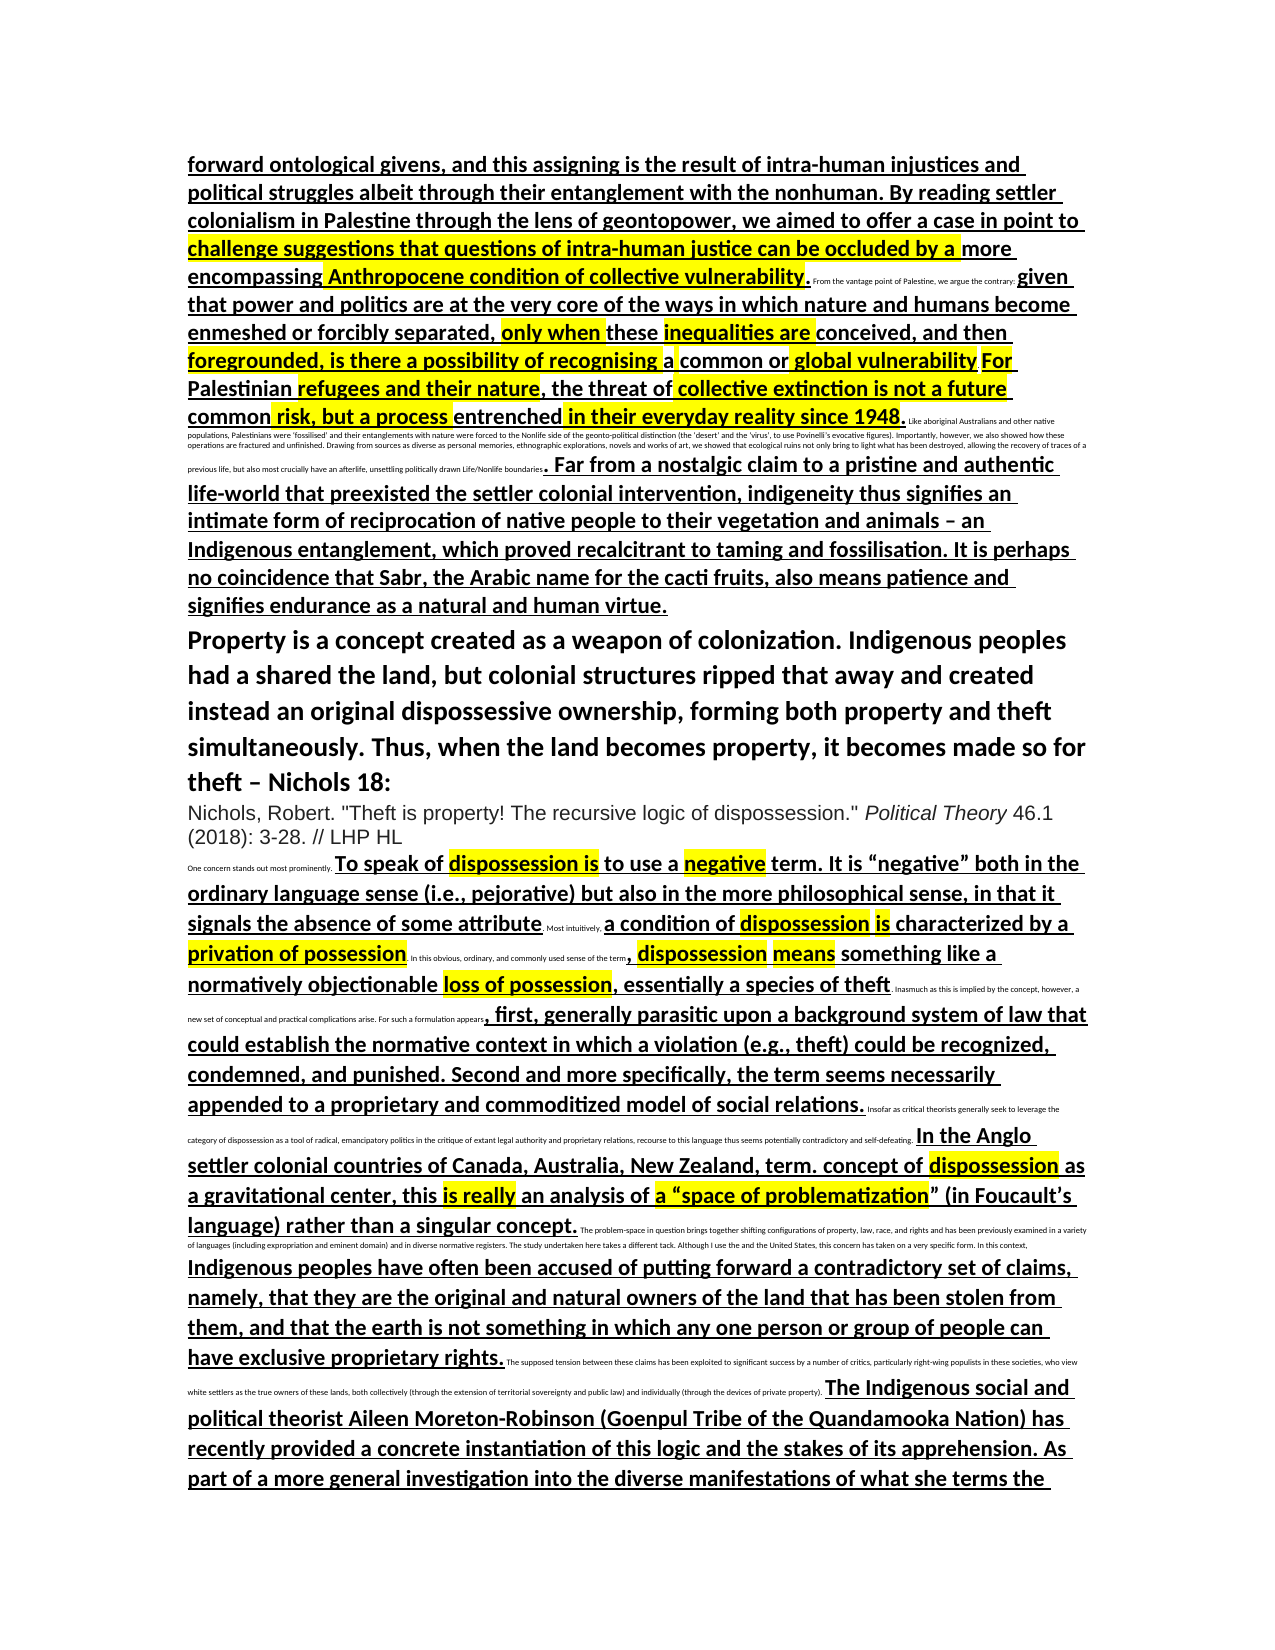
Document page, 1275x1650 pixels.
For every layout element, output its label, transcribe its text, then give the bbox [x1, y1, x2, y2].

subtitle Property is a concept created as a weapon of colonization. Indigenous peoples had a shared the land, but colonial structures ripped that away and created instead an original dispossessive ownership, forming both property and theft simultaneously. Thus, when the land becomes property, it becomes made so for theft – Nichols 18: [187, 623, 1087, 798]
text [187, 849, 1087, 1492]
text Nichols, Robert. "Theft is property! The recursive logic of dispossession." Political Theory 46.1 (2018): 3-28. // LHP HL [403, 801, 1087, 849]
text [187, 150, 1087, 619]
